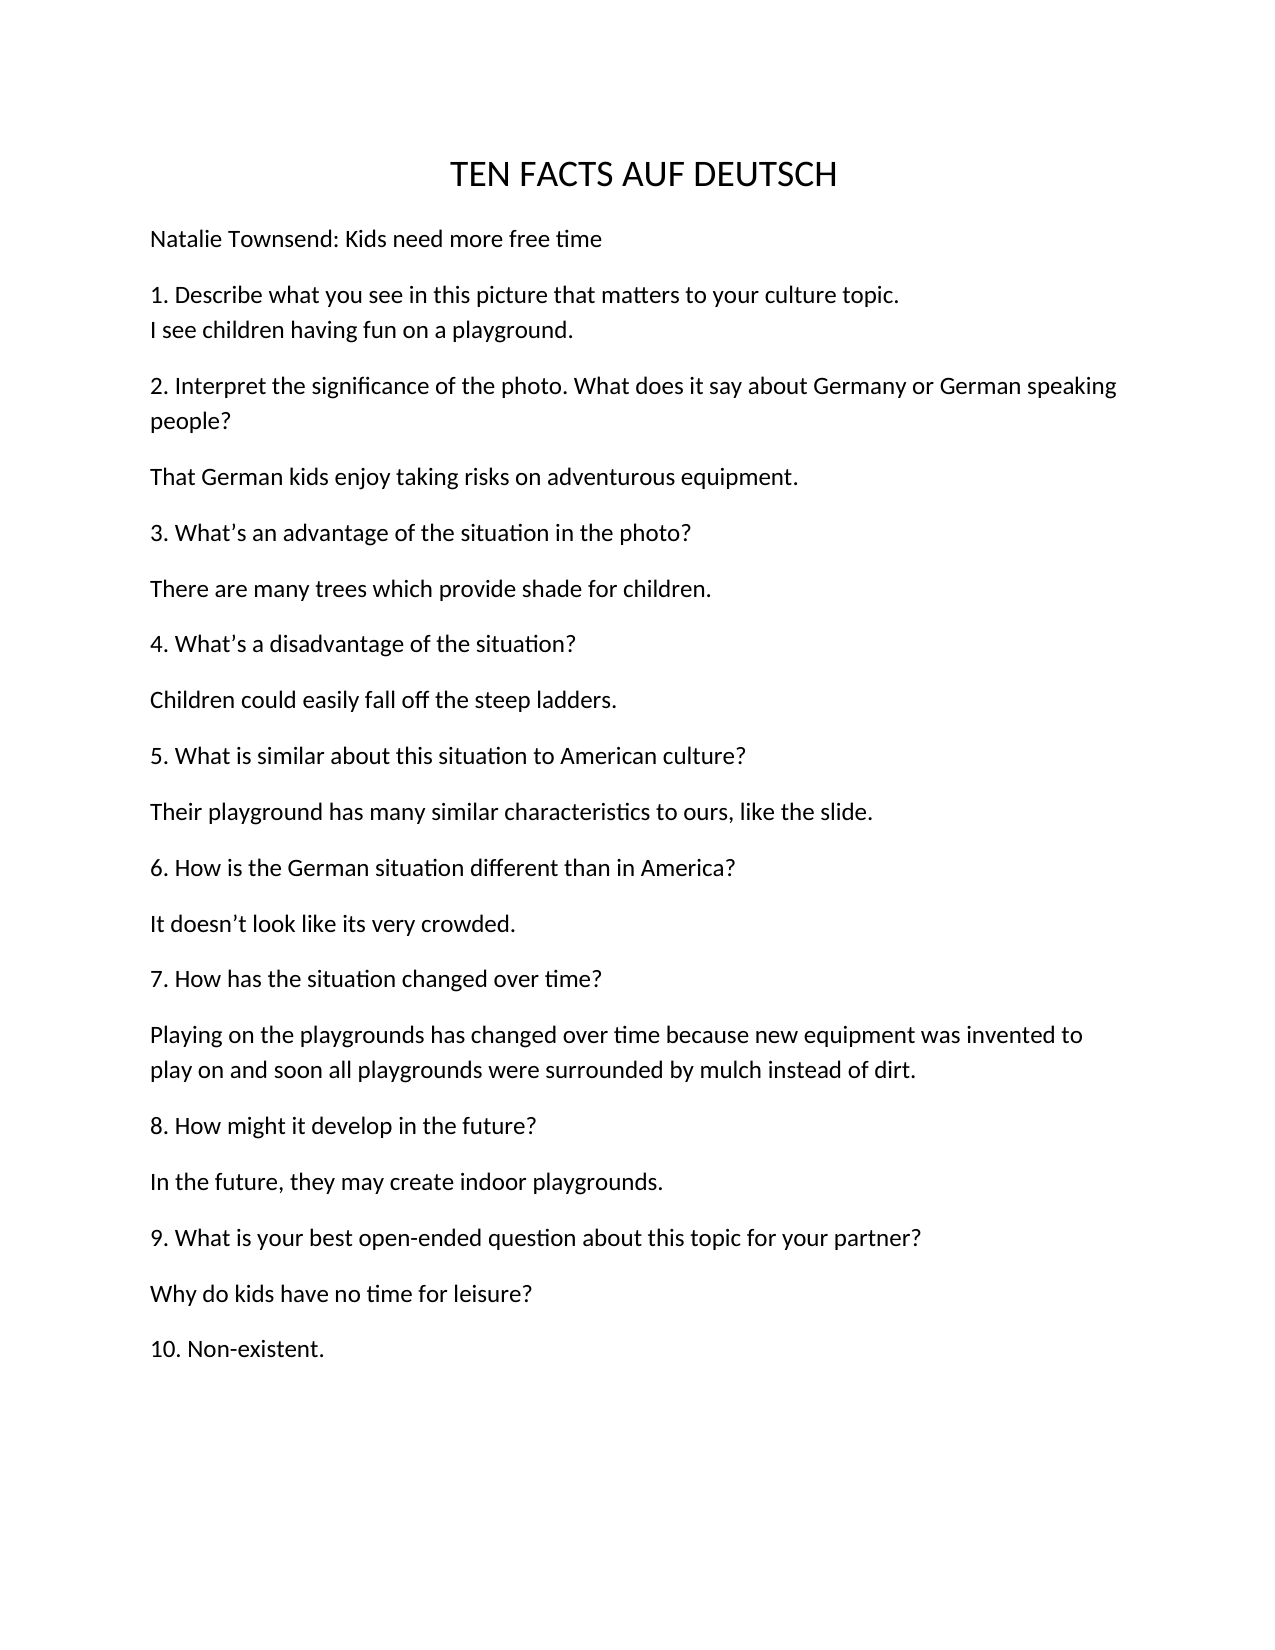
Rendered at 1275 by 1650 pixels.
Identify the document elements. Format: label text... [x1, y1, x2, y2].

text 8. How might it develop in the future? [150, 1110, 1125, 1141]
text Children could easily fall off the steep ladders. [150, 684, 1125, 715]
text 5. What is similar about this situation to American culture? [150, 740, 1125, 771]
text Their playground has many similar characteristics to ours, like the slide. [150, 796, 1125, 827]
text It doesn’t look like its very crowded. [150, 908, 1125, 938]
text 6. How is the German situation different than in America? [150, 852, 1125, 882]
text 3. What’s an advantage of the situation in the photo? [150, 517, 1125, 547]
text In the future, they may create indoor playgrounds. [150, 1166, 1125, 1197]
text 7. How has the situation changed over time? [150, 963, 1125, 994]
text 2. Interpret the significance of the photo. What does it say about Germany or German speaking people? [150, 370, 1125, 436]
text There are many trees which provide shade for children. [150, 573, 1125, 603]
text Why do kids have no time for leisure? [150, 1278, 1125, 1308]
text That German kids enjoy taking risks on adventurous equipment. [150, 461, 1125, 492]
text 4. What’s a disadvantage of the situation? [150, 628, 1125, 659]
text 1. Describe what you see in this picture that matters to your culture topic. I see children having fun on a playground. [150, 279, 1125, 345]
text Playing on the playgrounds has changed over time because new equipment was invented to play on and soon all playgrounds were surrounded by mulch instead of dirt. [150, 1019, 1125, 1085]
text TEN FACTS AUF DEUTSCH [375, 150, 1125, 196]
text 9. What is your best open-ended question about this topic for your partner? [150, 1222, 1125, 1252]
text Natalie Townsend: Kids need more free time [150, 223, 1125, 254]
text 10. Non-existent. [150, 1333, 1125, 1364]
